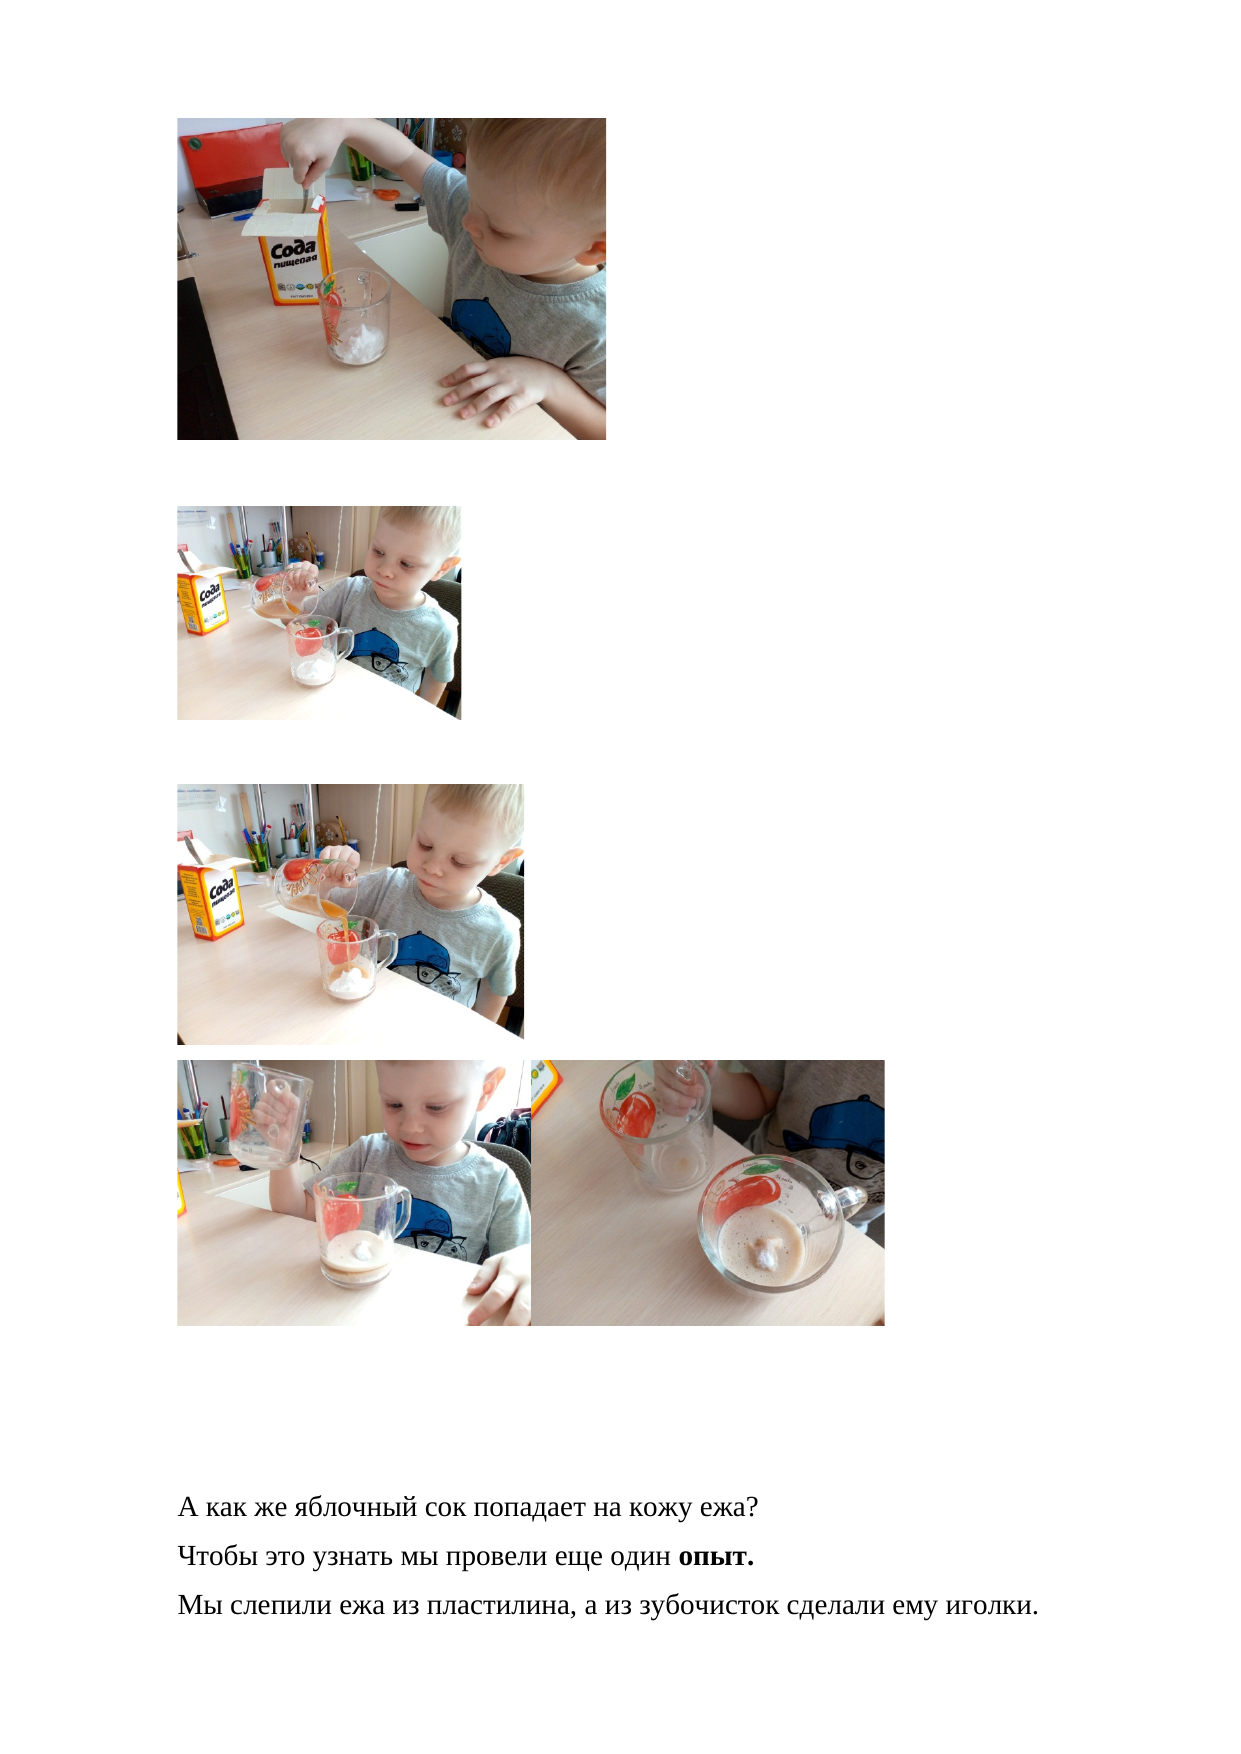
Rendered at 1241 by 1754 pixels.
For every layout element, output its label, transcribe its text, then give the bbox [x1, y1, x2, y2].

text А как же яблочный сок попадает на кожу ежа? [177, 1489, 1152, 1522]
picture [177, 118, 607, 440]
picture [177, 1060, 885, 1326]
picture [177, 784, 525, 1045]
picture [177, 506, 462, 720]
text Мы слепили ежа из пластилина, а из зубочисток сделали ему иголки. [177, 1587, 1152, 1621]
text Чтобы это узнать мы провели еще один опыт. [177, 1538, 1152, 1571]
